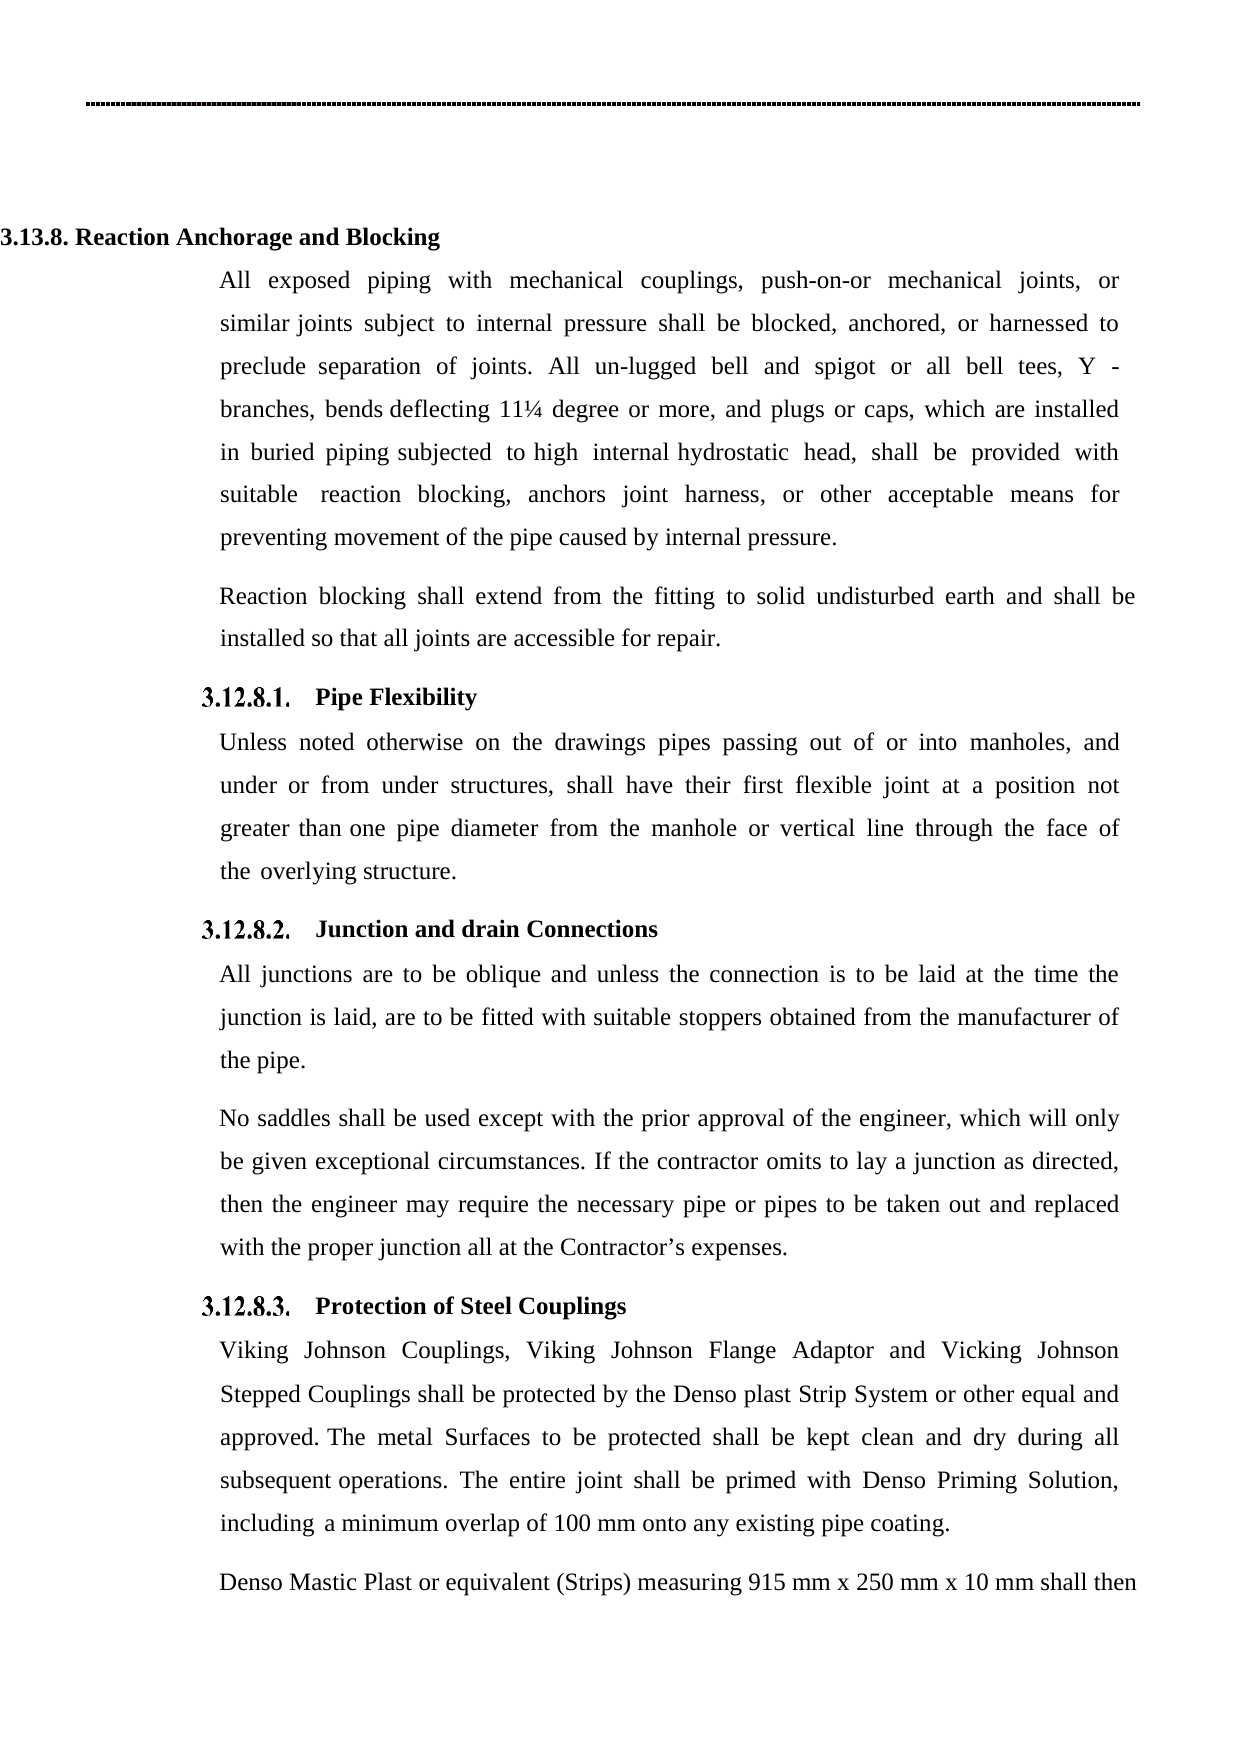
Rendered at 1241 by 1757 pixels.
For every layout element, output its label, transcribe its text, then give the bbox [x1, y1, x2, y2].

text All junctions are to be oblique and unless the connection is to be laid at the time the junction is laid, are to be fitted with suitable stoppers obtained from the manufacturer of the pipe. [219, 959, 1119, 1073]
picture [201, 919, 290, 939]
picture [86, 102, 1141, 106]
picture [201, 1295, 290, 1316]
subtitle Reaction Anchorage and Blocking [0, 222, 1153, 250]
text Viking Johnson Couplings, Viking Johnson Flange Adaptor and Vicking Johnson Stepped Couplings shall be protected by the Denso plast Strip System or other equal and approved. The metal Surfaces to be protected shall be kept clean and dry during all subsequent operations. The entire joint shall be primed with Denso Priming Solution, including a minimum overlap of 100 mm onto any existing pipe coating. [219, 1336, 1119, 1537]
picture [201, 686, 290, 707]
text Reaction blocking shall extend from the fitting to solid undisturbed earth and shall be installed so that all joints are accessible for repair. [219, 581, 1153, 652]
text Unless noted otherwise on the drawings pipes passing out of or into manholes, and under or from under structures, shall have their first flexible joint at a position not greater than one pipe diameter from the manhole or vertical line through the face of the overlying structure. [219, 727, 1119, 885]
text No saddles shall be used except with the prior approval of the engineer, which will only be given exceptional circumstances. If the contractor omits to lay a junction as directed, then the engineer may require the necessary pipe or pipes to be taken out and replaced with the proper junction all at the Contractor’s expenses. [219, 1103, 1119, 1261]
subtitle Junction and drain Connections [201, 914, 1136, 944]
subtitle Protection of Steel Couplings [201, 1291, 1136, 1321]
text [219, 1567, 1153, 1595]
text All exposed piping with mechanical couplings, push-on-or mechanical joints, or similar joints subject to internal pressure shall be blocked, anchored, or harnessed to preclude separation of joints. All un-lugged bell and spigot or all bell tees, Y - branches, bends deflecting 11¼ degree or more, and plugs or caps, which are installed in buried piping subjected to high internal hydrostatic head, shall be provided with suitable reaction blocking, anchors joint harness, or other acceptable means for preventing movement of the pipe caused by internal pressure. [219, 265, 1119, 551]
text Pipe Flexibility [201, 682, 1136, 712]
